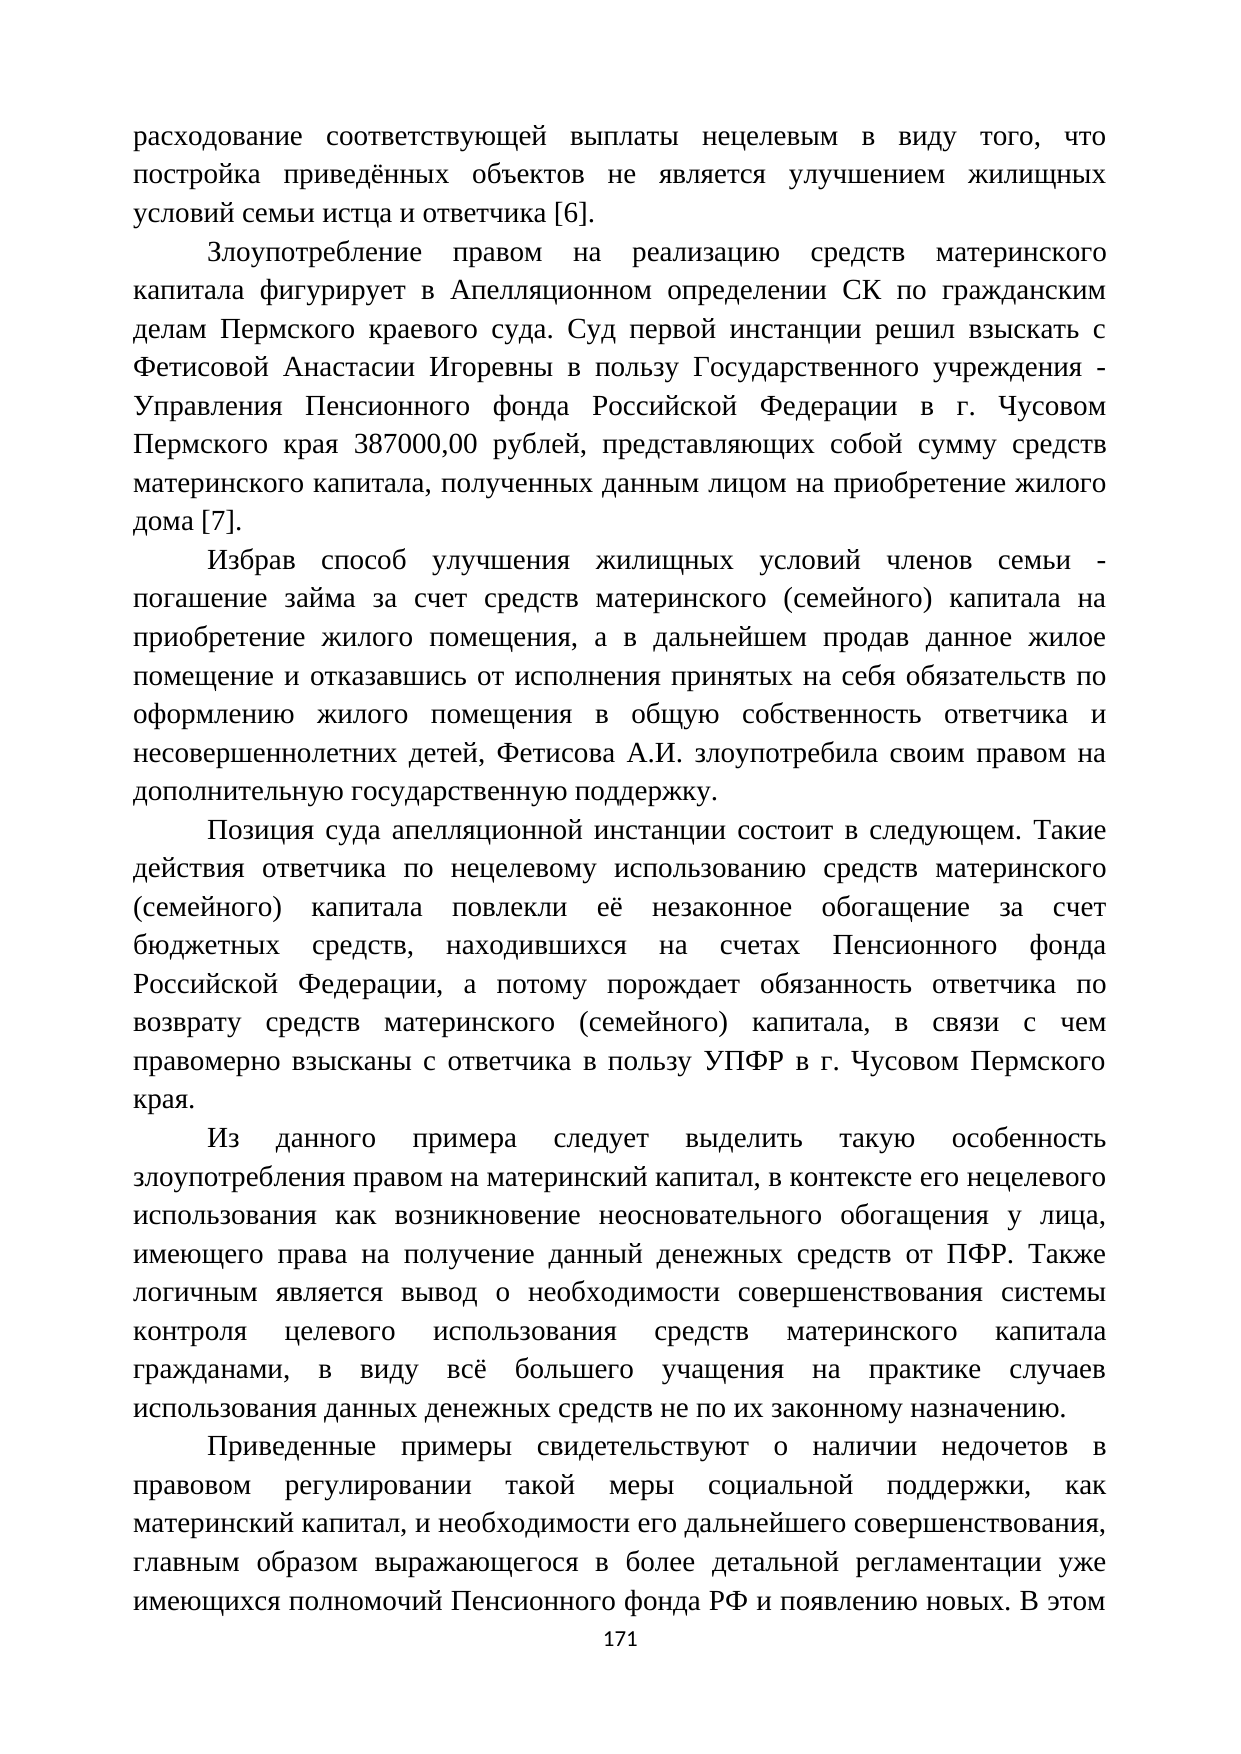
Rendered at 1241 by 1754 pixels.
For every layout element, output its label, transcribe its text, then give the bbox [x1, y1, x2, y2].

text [133, 118, 1107, 229]
text Позиция суда апелляционной инстанции состоит в следующем. Такие действия ответчика по нецелевому использованию средств материнского (семейного) капитала повлекли её незаконное обогащение за счет бюджетных средств, находившихся на счетах Пенсионного фонда Российской Федерации, а потому порождает обязанность ответчика по возврату средств материнского (семейного) капитала, в связи с чем правомерно взысканы с ответчика в пользу УПФР в г. Чусовом Пермского края. [133, 812, 1107, 1115]
text Злоупотребление правом на реализацию средств материнского капитала фигурирует в Апелляционном определении СК по гражданским делам Пермского краевого суда. Суд первой инстанции решил взыскать с Фетисовой Анастасии Игоревны в пользу Государственного учреждения - Управления Пенсионного фонда Российской Федерации в г. Чусовом Пермского края 387000,00 рублей, представляющих собой сумму средств материнского капитала, полученных данным лицом на приобретение жилого дома [7]. [133, 234, 1107, 537]
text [133, 1428, 1107, 1616]
text Избрав способ улучшения жилищных условий членов семьи - погашение займа за счет средств материнского (семейного) капитала на приобретение жилого помещения, а в дальнейшем продав данное жилое помещение и отказавшись от исполнения принятых на себя обязательств по оформлению жилого помещения в общую собственность ответчика и несовершеннолетних детей, Фетисова А.И. злоупотребила своим правом на дополнительную государственную поддержку. [133, 542, 1107, 807]
text Из данного примера следует выделить такую особенность злоупотребления правом на материнский капитал, в контексте его нецелевого использования как возникновение неосновательного обогащения у лица, имеющего права на получение данный денежных средств от ПФР. Также логичным является вывод о необходимости совершенствования системы контроля целевого использования средств материнского капитала гражданами, в виду всё большего учащения на практике случаев использования данных денежных средств не по их законному назначению. [133, 1120, 1107, 1423]
